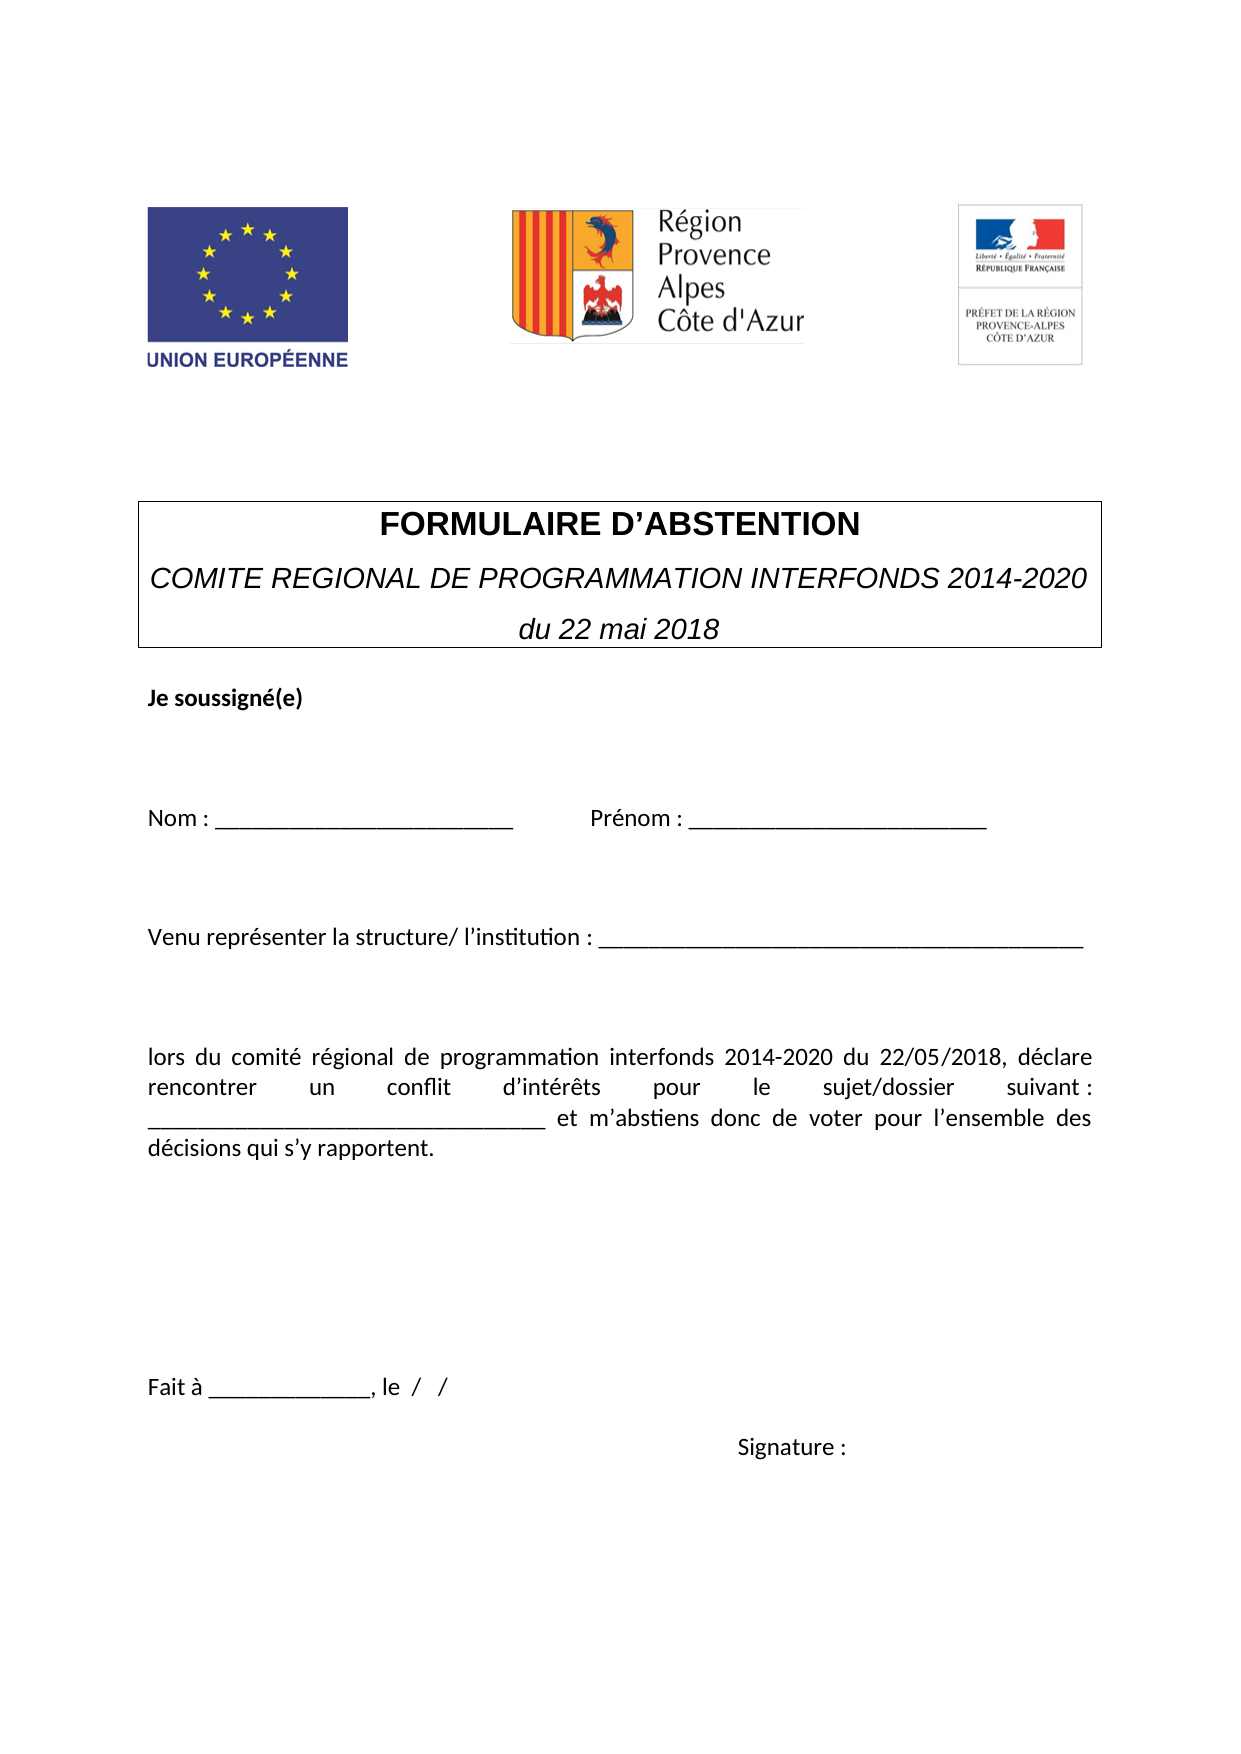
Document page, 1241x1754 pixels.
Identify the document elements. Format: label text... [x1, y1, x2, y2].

picture [147, 195, 1093, 372]
text Je soussigné(e) [148, 683, 1093, 713]
text COMITE REGIONAL DE PROGRAMMATION INTERFONDS 2014-2020 [139, 558, 1101, 594]
text Venu représenter la structure/ l’institution : _______________________________________ [148, 921, 1093, 952]
text Fait à _____________, le / / [148, 1371, 1093, 1402]
text lors du comité régional de programmation interfonds 2014-2020 du 22/05/2018, déclare rencontrer un conflit d’intérêts pour le sujet/dossier suivant : ________________________________ et m’abstiens donc de voter pour l’ensemble des décisions qui s’y rapportent. [148, 1041, 1093, 1163]
text FORMULAIRE D’ABSTENTION [139, 502, 1101, 542]
text Nom : ________________________ Prénom : ________________________ [148, 802, 1093, 832]
text du 22 mai 2018 [139, 609, 1101, 647]
text Signature : [664, 1431, 1093, 1461]
